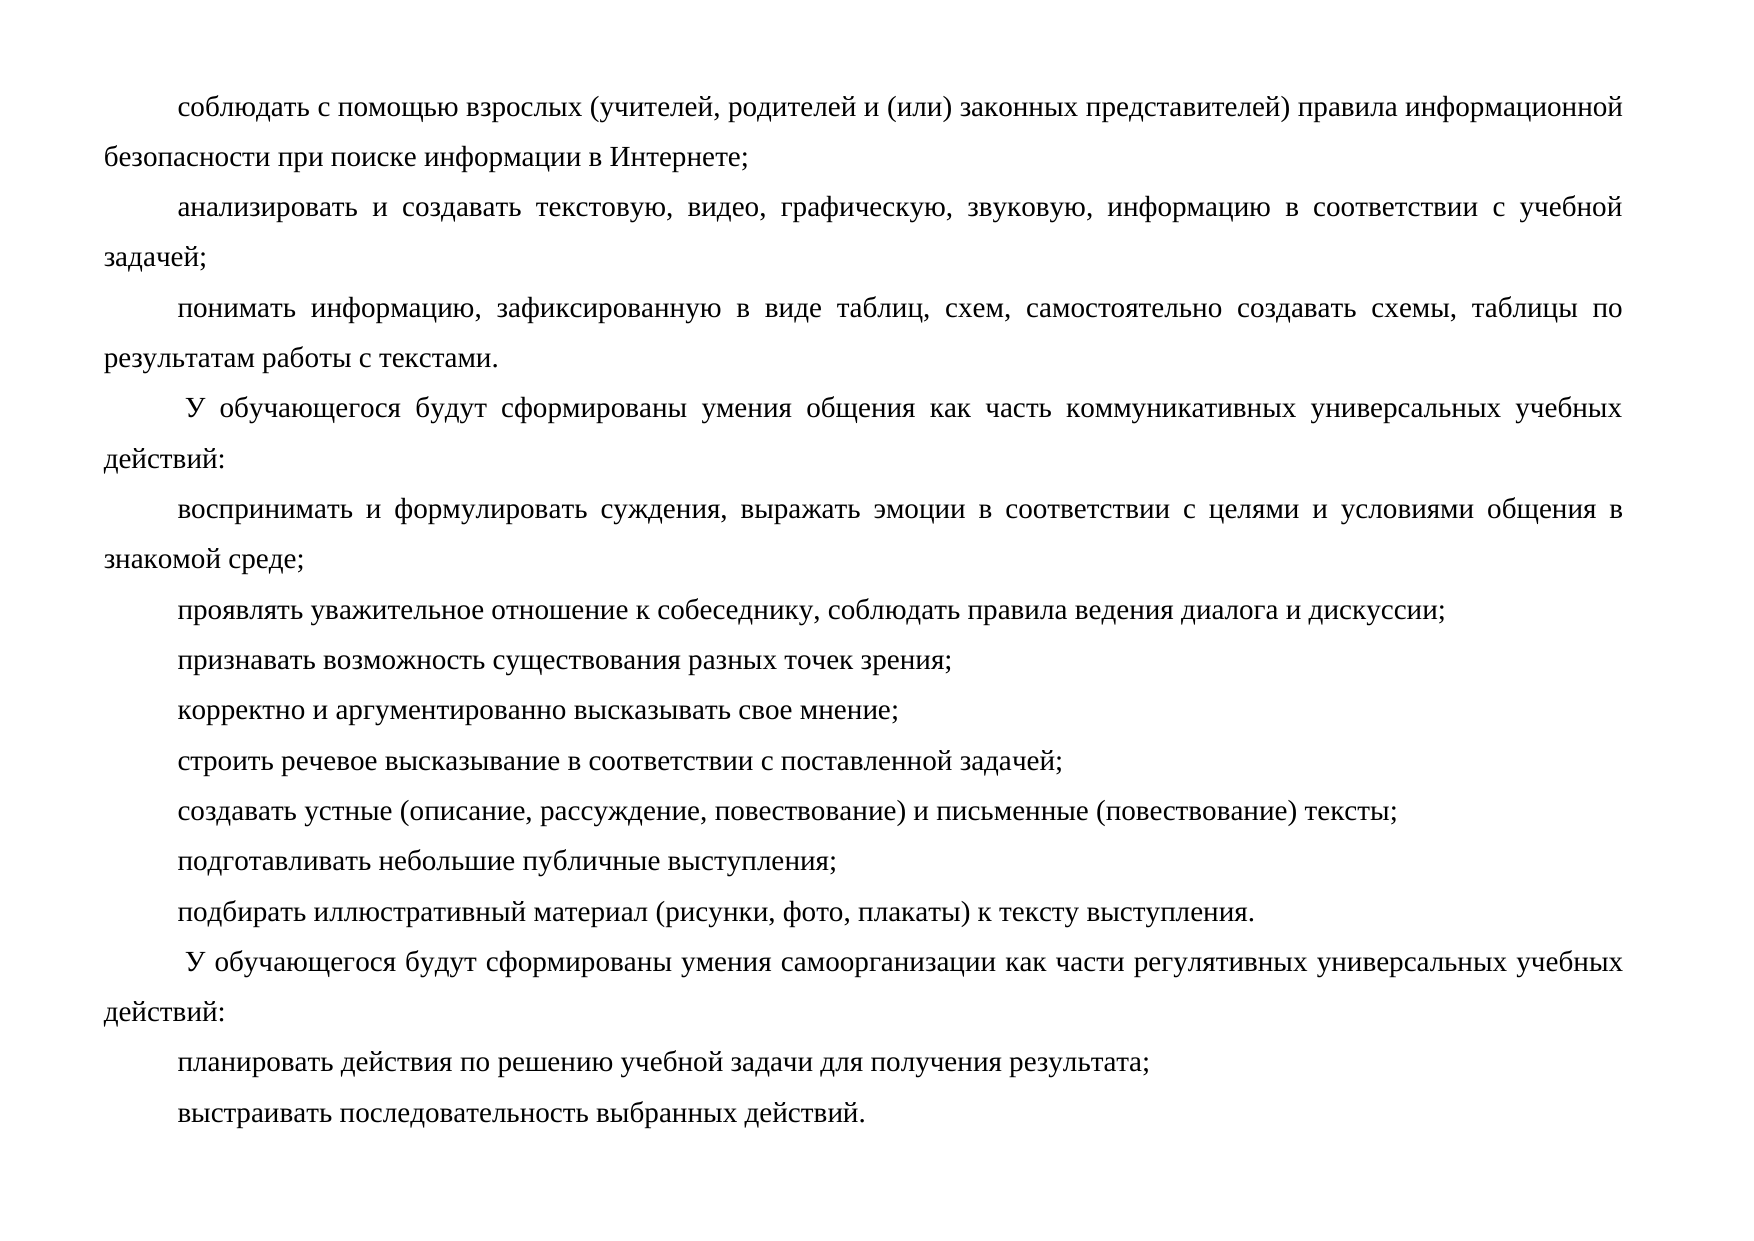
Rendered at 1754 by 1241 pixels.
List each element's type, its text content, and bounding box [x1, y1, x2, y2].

text У обучающегося будут сформированы умения самоорганизации как части регулятивных универсальных учебных действий: [103, 944, 1624, 1028]
text строить речевое высказывание в соответствии с поставленной задачей; [103, 743, 1624, 776]
text подбирать иллюстративный материал (рисунки, фото, плакаты) к тексту выступления. [103, 894, 1624, 927]
text корректно и аргументированно высказывать свое мнение; [103, 692, 1624, 726]
text выстраивать последовательность выбранных действий. [103, 1095, 1624, 1128]
text признавать возможность существования разных точек зрения; [103, 642, 1624, 676]
text подготавливать небольшие публичные выступления; [103, 843, 1624, 877]
text воспринимать и формулировать суждения, выражать эмоции в соответствии с целями и условиями общения в знакомой среде; [103, 491, 1624, 575]
text У обучающегося будут сформированы умения общения как часть коммуникативных универсальных учебных действий: [103, 391, 1624, 474]
text проявлять уважительное отношение к собеседнику, соблюдать правила ведения диалога и дискуссии; [103, 592, 1624, 625]
text анализировать и создавать текстовую, видео, графическую, звуковую, информацию в соответствии с учебной задачей; [103, 189, 1624, 273]
text соблюдать с помощью взрослых (учителей, родителей и (или) законных представителей) правила информационной безопасности при поиске информации в Интернете; [103, 89, 1624, 172]
text понимать информацию, зафиксированную в виде таблиц, схем, самостоятельно создавать схемы, таблицы по результатам работы с текстами. [103, 290, 1624, 374]
text планировать действия по решению учебной задачи для получения результата; [103, 1044, 1624, 1078]
text создавать устные (описание, рассуждение, повествование) и письменные (повествование) тексты; [103, 793, 1624, 827]
